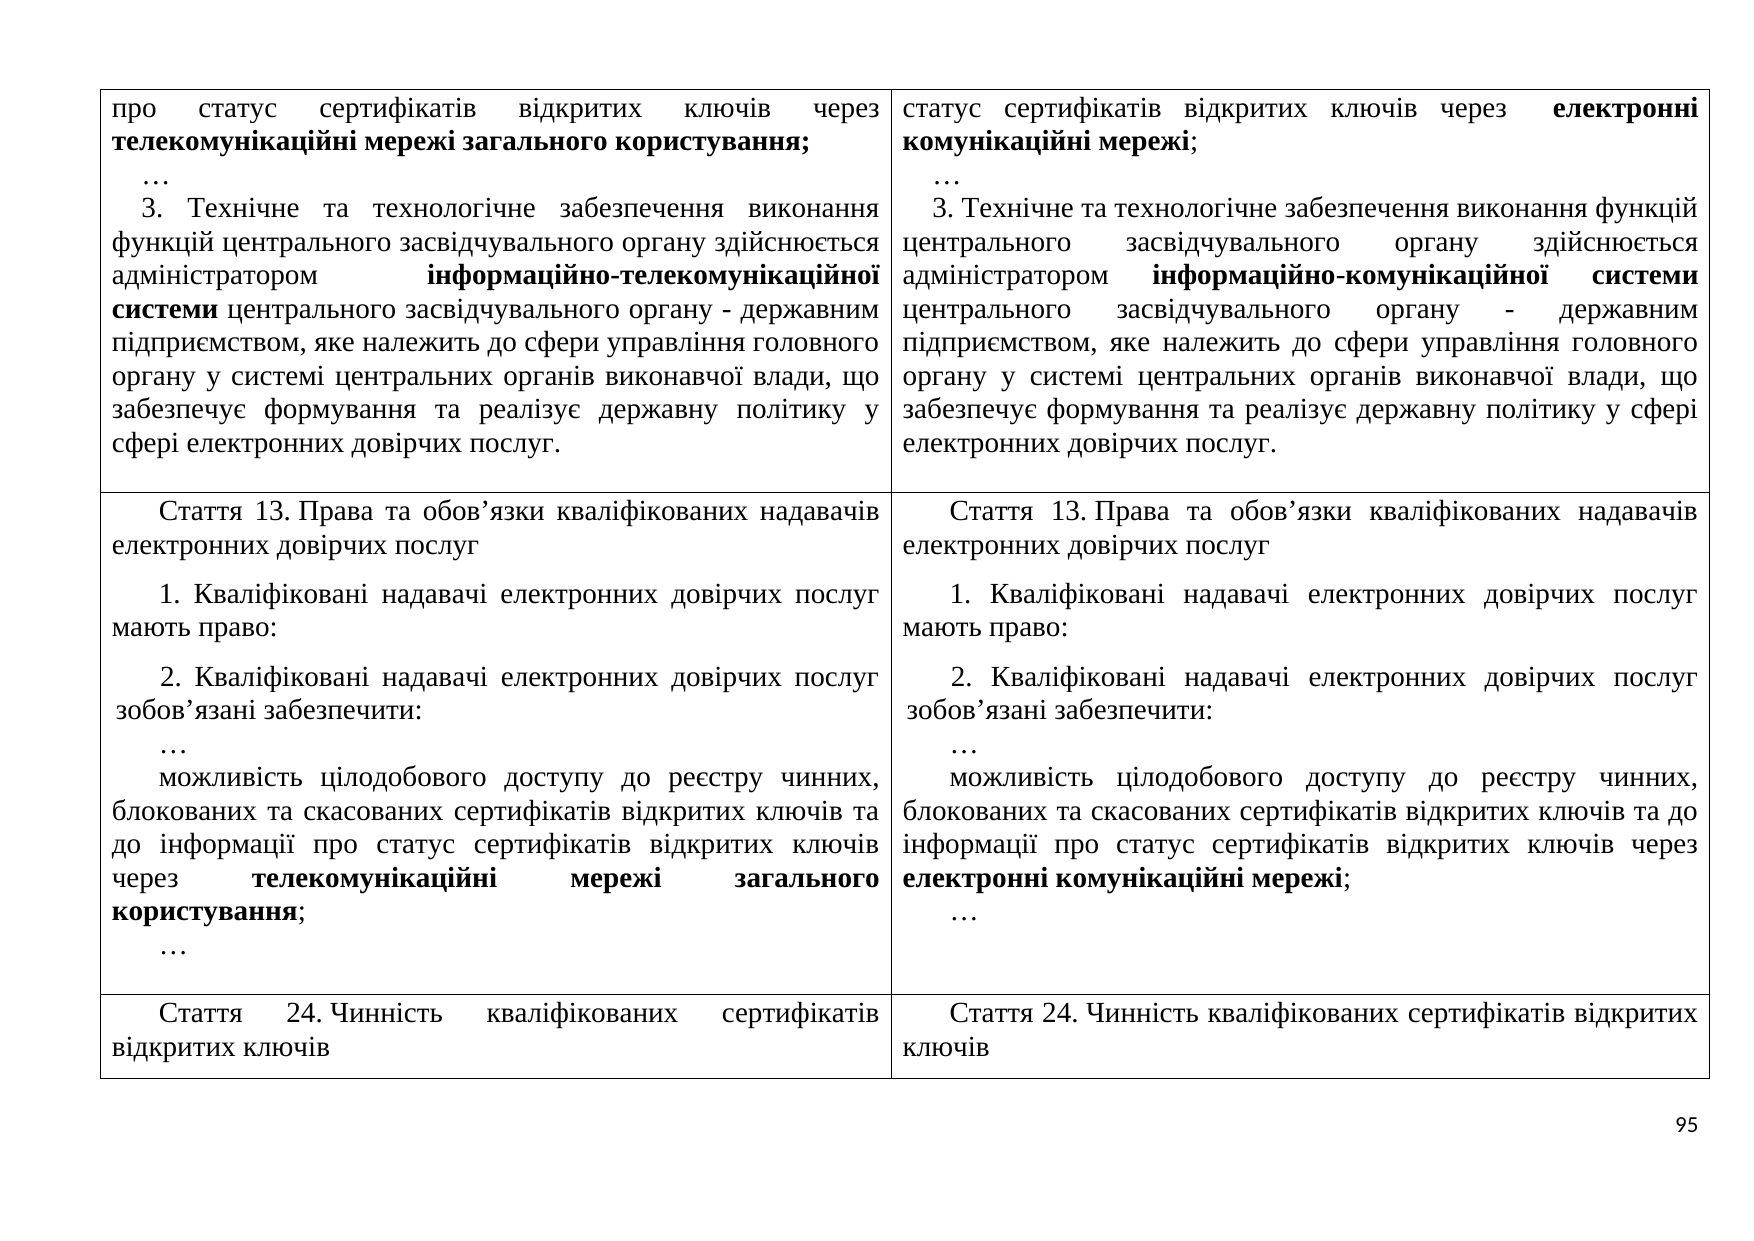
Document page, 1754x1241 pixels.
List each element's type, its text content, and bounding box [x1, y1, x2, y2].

table_cell Стаття 13. Права та обов’язки кваліфікованих надавачів електронних довірчих послуг 1. Кваліфіковані надавачі електронних довірчих послуг мають право: 2. Кваліфіковані надавачі електронних довірчих послуг зобов’язані забезпечити: … можливість цілодобового доступу до реєстру чинних, блокованих та скасованих сертифікатів відкритих ключів та до інформації про статус сертифікатів відкритих ключів через телекомунікаційні мережі загального користування; … [101, 493, 158, 994]
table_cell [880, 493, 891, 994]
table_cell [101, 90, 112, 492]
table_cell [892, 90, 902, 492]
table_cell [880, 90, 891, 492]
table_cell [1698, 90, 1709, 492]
table_cell Стаття 13. Права та обов’язки кваліфікованих надавачів електронних довірчих послуг 1. Кваліфіковані надавачі електронних довірчих послуг мають право: 2. Кваліфіковані надавачі електронних довірчих послуг зобов’язані забезпечити: … можливість цілодобового доступу до реєстру чинних, блокованих та скасованих сертифікатів відкритих ключів та до інформації про статус сертифікатів відкритих ключів через електронні комунікаційні мережі; … [892, 493, 1709, 994]
